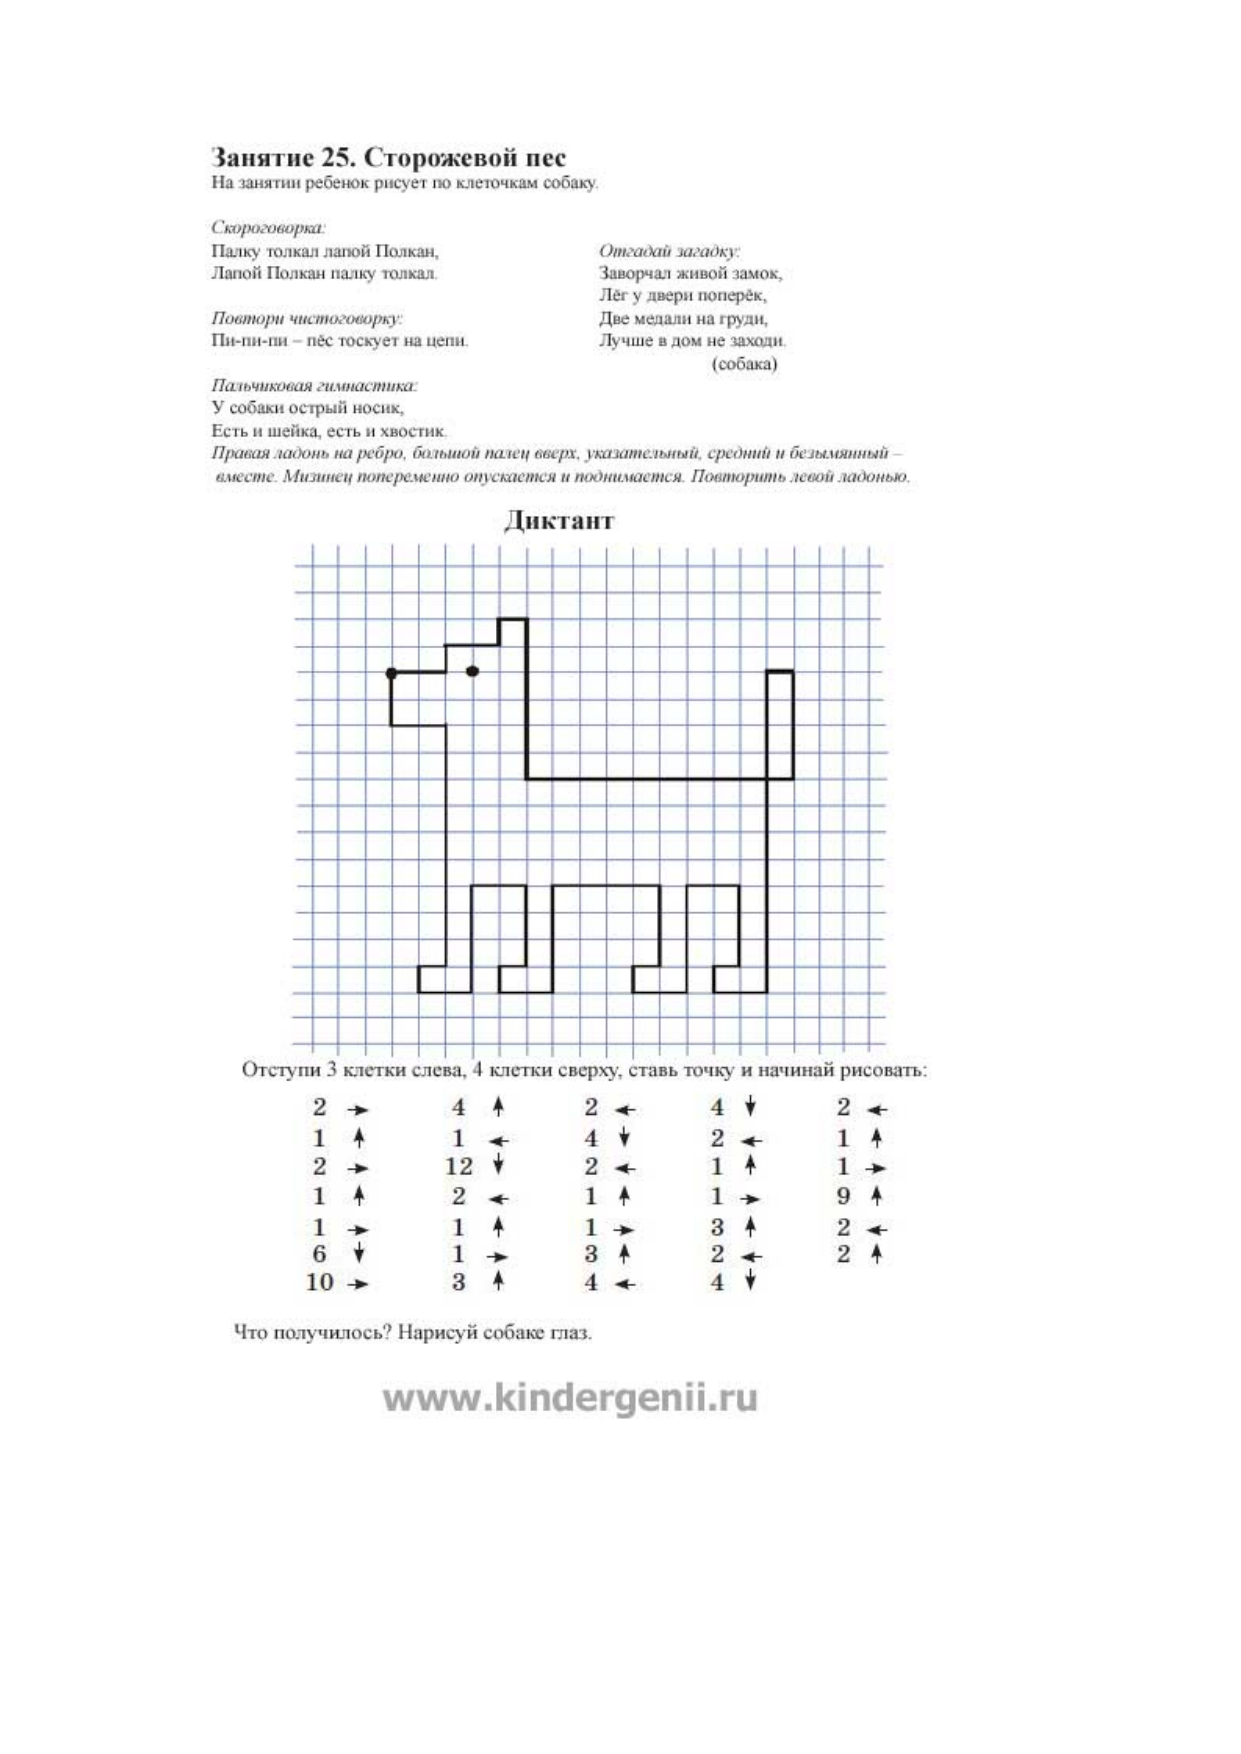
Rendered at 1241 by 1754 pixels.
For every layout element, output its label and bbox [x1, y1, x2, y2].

picture [118, 118, 1004, 1447]
